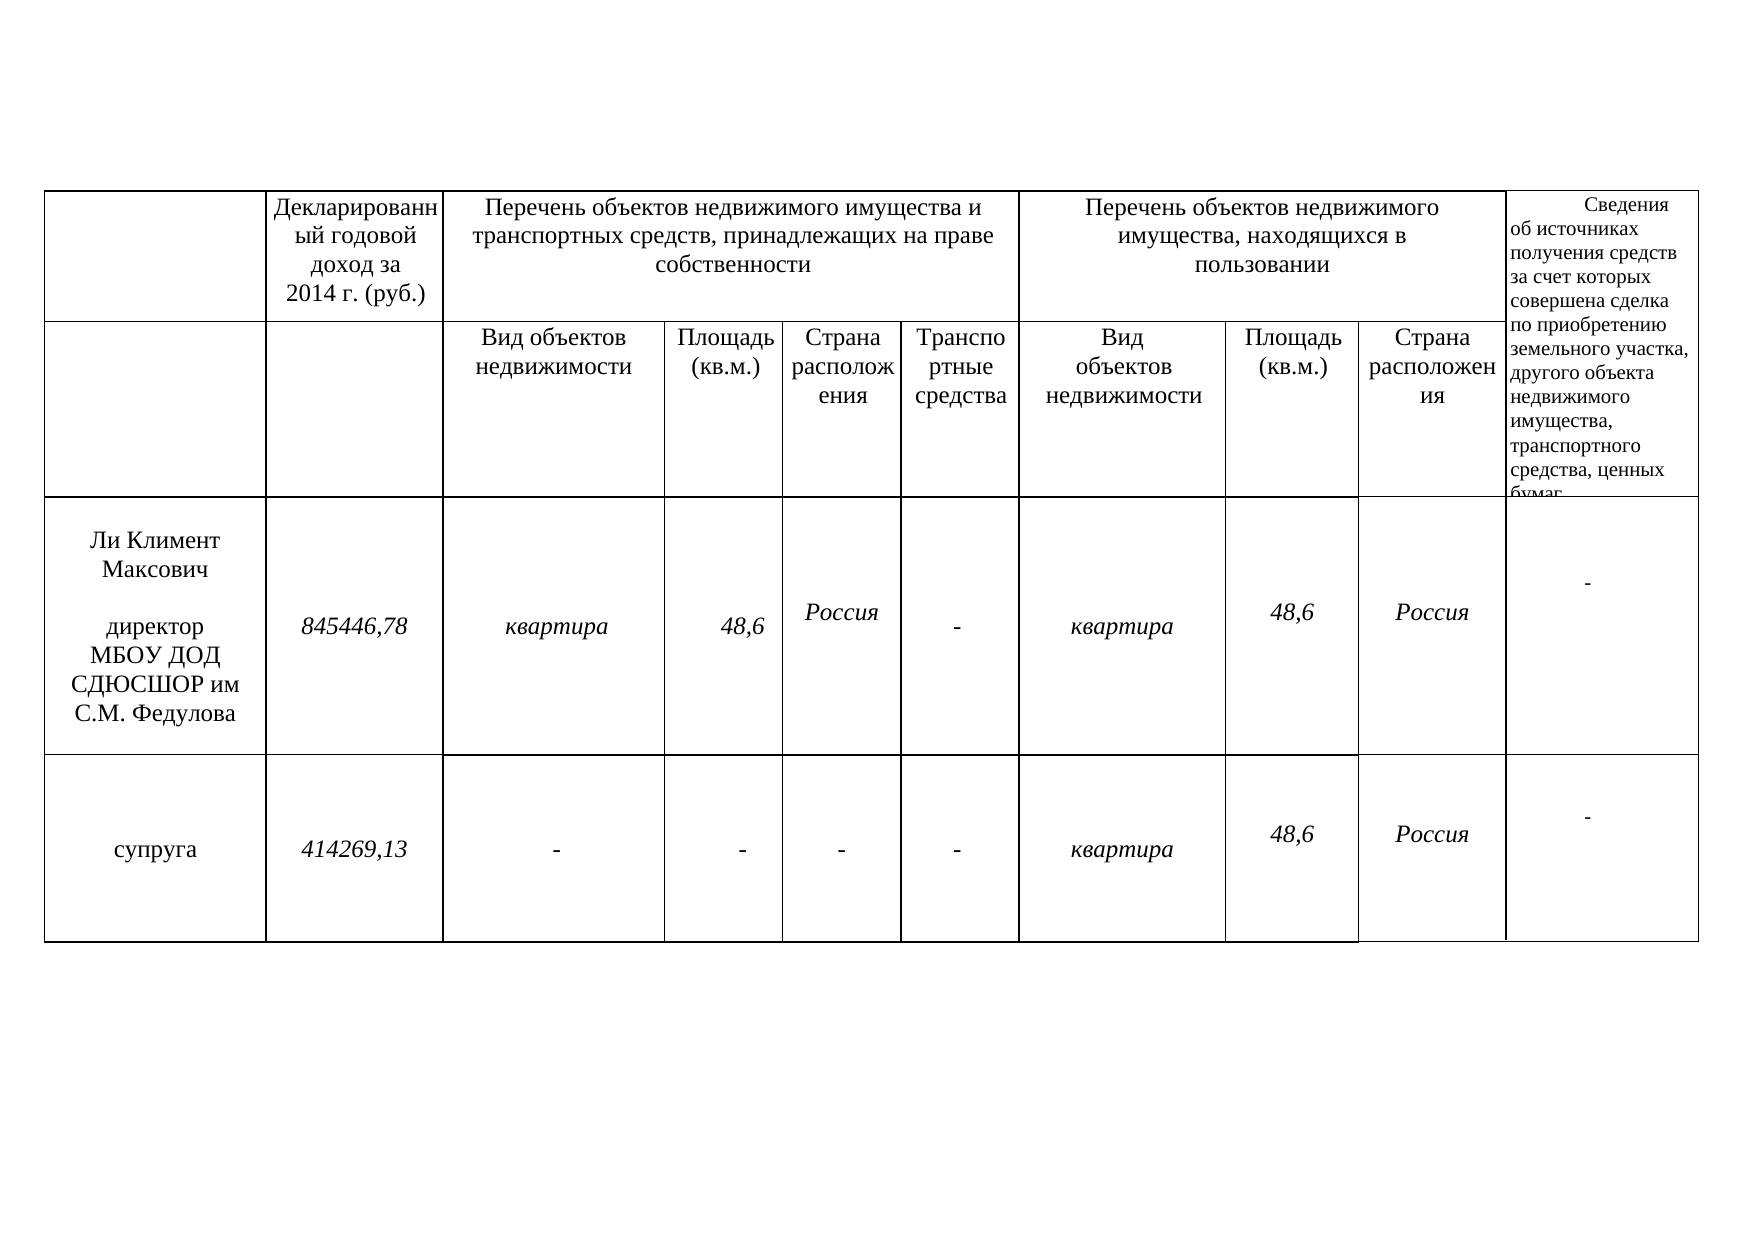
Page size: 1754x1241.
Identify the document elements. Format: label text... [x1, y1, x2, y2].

table_cell 48,6 [665, 498, 782, 754]
table_cell 48,6 [1226, 756, 1358, 941]
table_header Перечень объектов недвижимого имущества и транспортных средств, принадлежащих на праве собственности [444, 192, 1018, 321]
table_header [45, 192, 265, 321]
table_cell Страна расположения [1359, 322, 1505, 496]
table_cell 414269,13 [267, 755, 442, 941]
table_cell Вид объектов недвижимости [444, 322, 664, 496]
table_cell Площадь (кв.м.) [1226, 322, 1358, 496]
table_cell Ли Климент Максович директор МБОУ ДОД СДЮСШОР им С.М. Федулова [45, 498, 265, 754]
table_cell Вид объектов недвижимости [1020, 322, 1225, 496]
table_cell 845446,78 [267, 498, 442, 754]
table_cell [45, 322, 265, 496]
table_cell - [783, 756, 900, 941]
table_cell - [902, 498, 1018, 754]
table_header Перечень объектов недвижимого имущества, находящихся в пользовании [1020, 192, 1505, 321]
table_cell - [902, 756, 1018, 941]
table_cell Россия [1359, 755, 1506, 941]
table_header Сведения об источниках получения средств за счет которых совершена сделка по приобретению земельного участка, другого объекта недвижимого имущества, транспортного средства, ценных бумаг [1507, 191, 1698, 496]
table_cell - [1506, 755, 1698, 941]
table_cell Россия [783, 498, 900, 754]
table_cell 48,6 [1226, 498, 1358, 754]
table_cell Транспортные средства [902, 322, 1018, 496]
table_cell Страна расположения [783, 322, 900, 496]
table_cell Площадь (кв.м.) [665, 322, 782, 496]
table_cell квартира [1020, 498, 1225, 754]
table_cell - [1507, 497, 1698, 754]
table_header Декларированный годовой доход за 2014 г. (руб.) [267, 192, 442, 321]
table_cell Россия [1359, 497, 1505, 754]
table_cell [267, 322, 442, 496]
table_cell - [444, 756, 664, 941]
table_cell квартира [1020, 756, 1225, 941]
table_cell - [665, 756, 782, 941]
table_cell квартира [444, 498, 664, 754]
table_cell супруга [45, 755, 265, 941]
